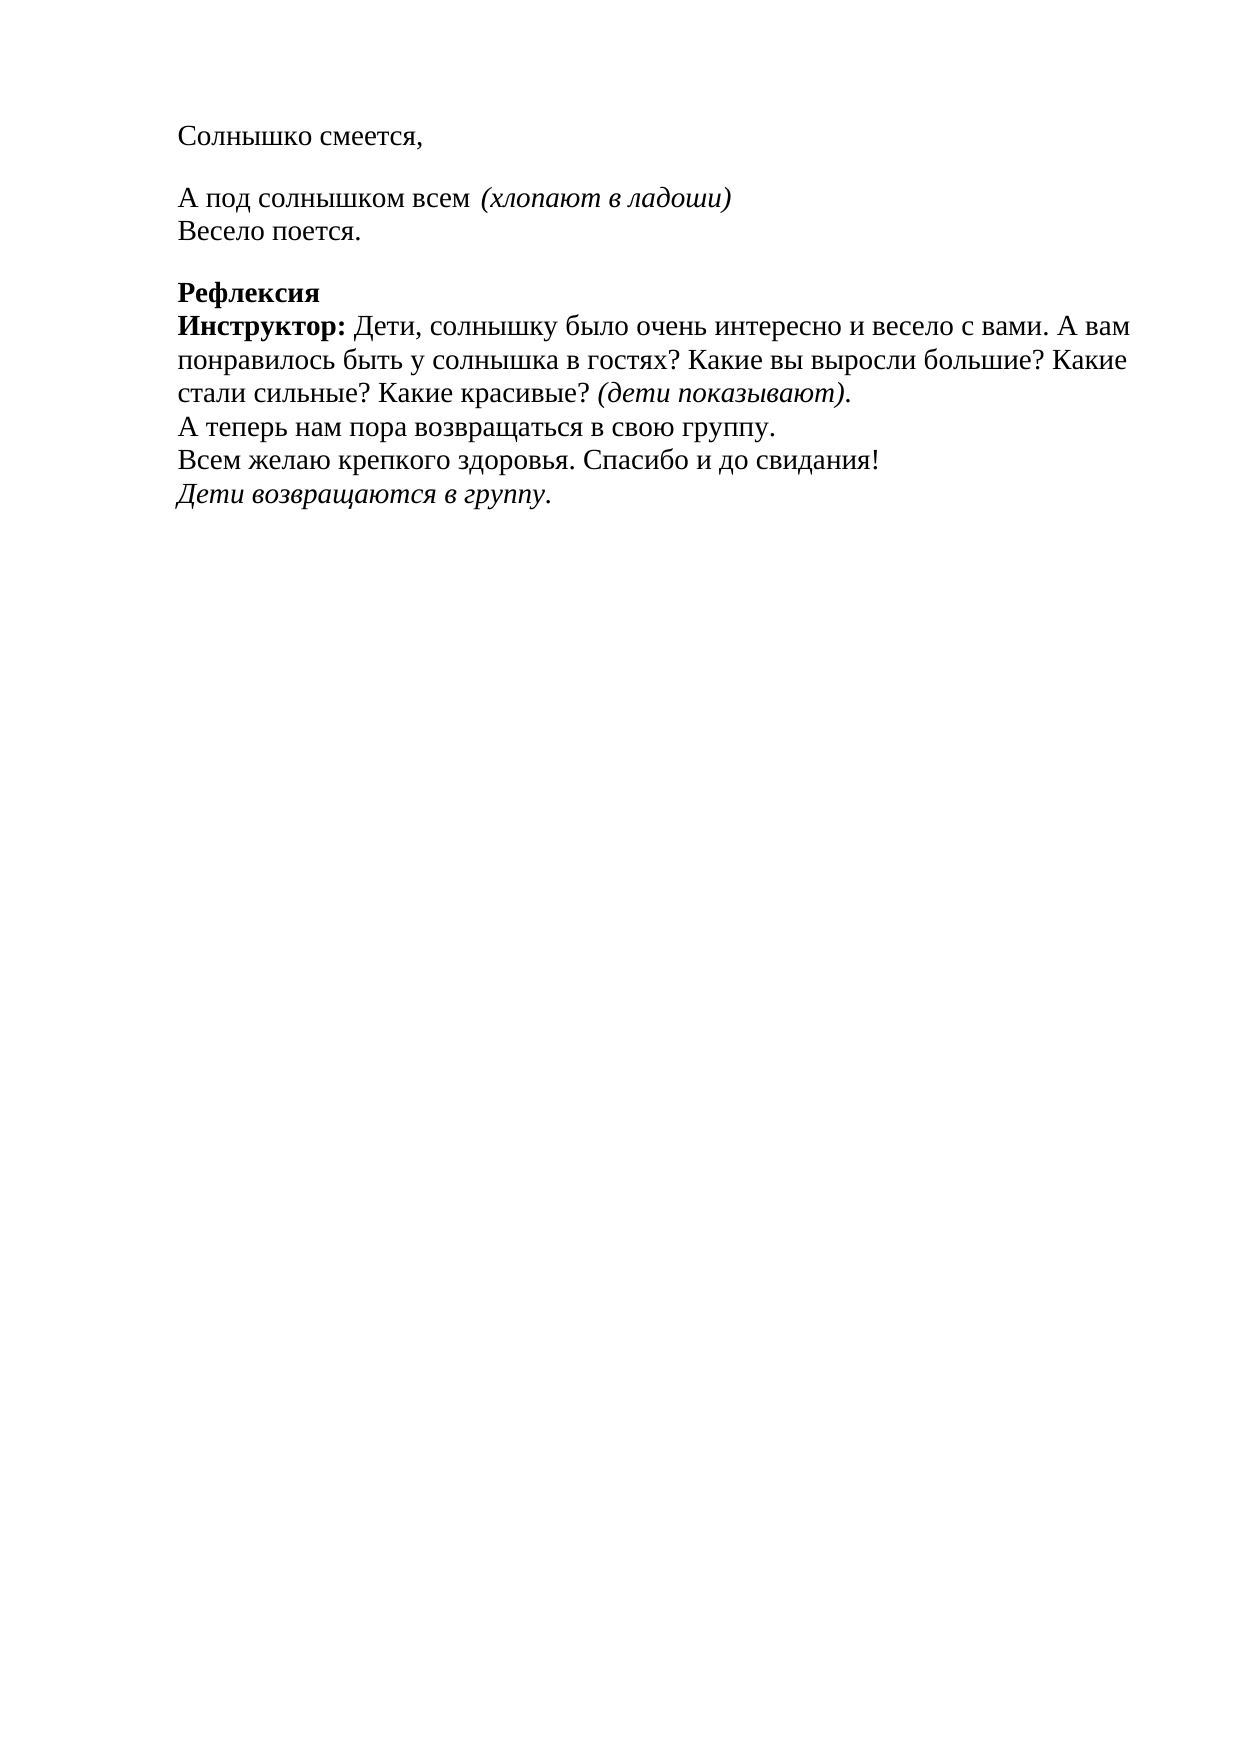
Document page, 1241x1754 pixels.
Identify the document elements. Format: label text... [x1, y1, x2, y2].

text Дети возвращаются в группу. [177, 476, 1152, 509]
text Солнышко смеется, [177, 118, 1152, 152]
text Весело поется. [177, 213, 1152, 247]
text Всем желаю крепкого здоровья. Спасибо и до свидания! [177, 442, 1152, 476]
text А теперь нам пора возвращаться в свою группу. [177, 409, 1152, 442]
text Рефлексия [177, 275, 1152, 308]
text А под солнышком всем (хлопают в ладоши) [177, 180, 1152, 213]
text Инструктор: Дети, солнышку было очень интересно и весело с вами. А вам понравилось быть у солнышка в гостях? Какие вы выросли большие? Какие стали сильные? Какие красивые? (дети показывают). [177, 308, 1152, 409]
